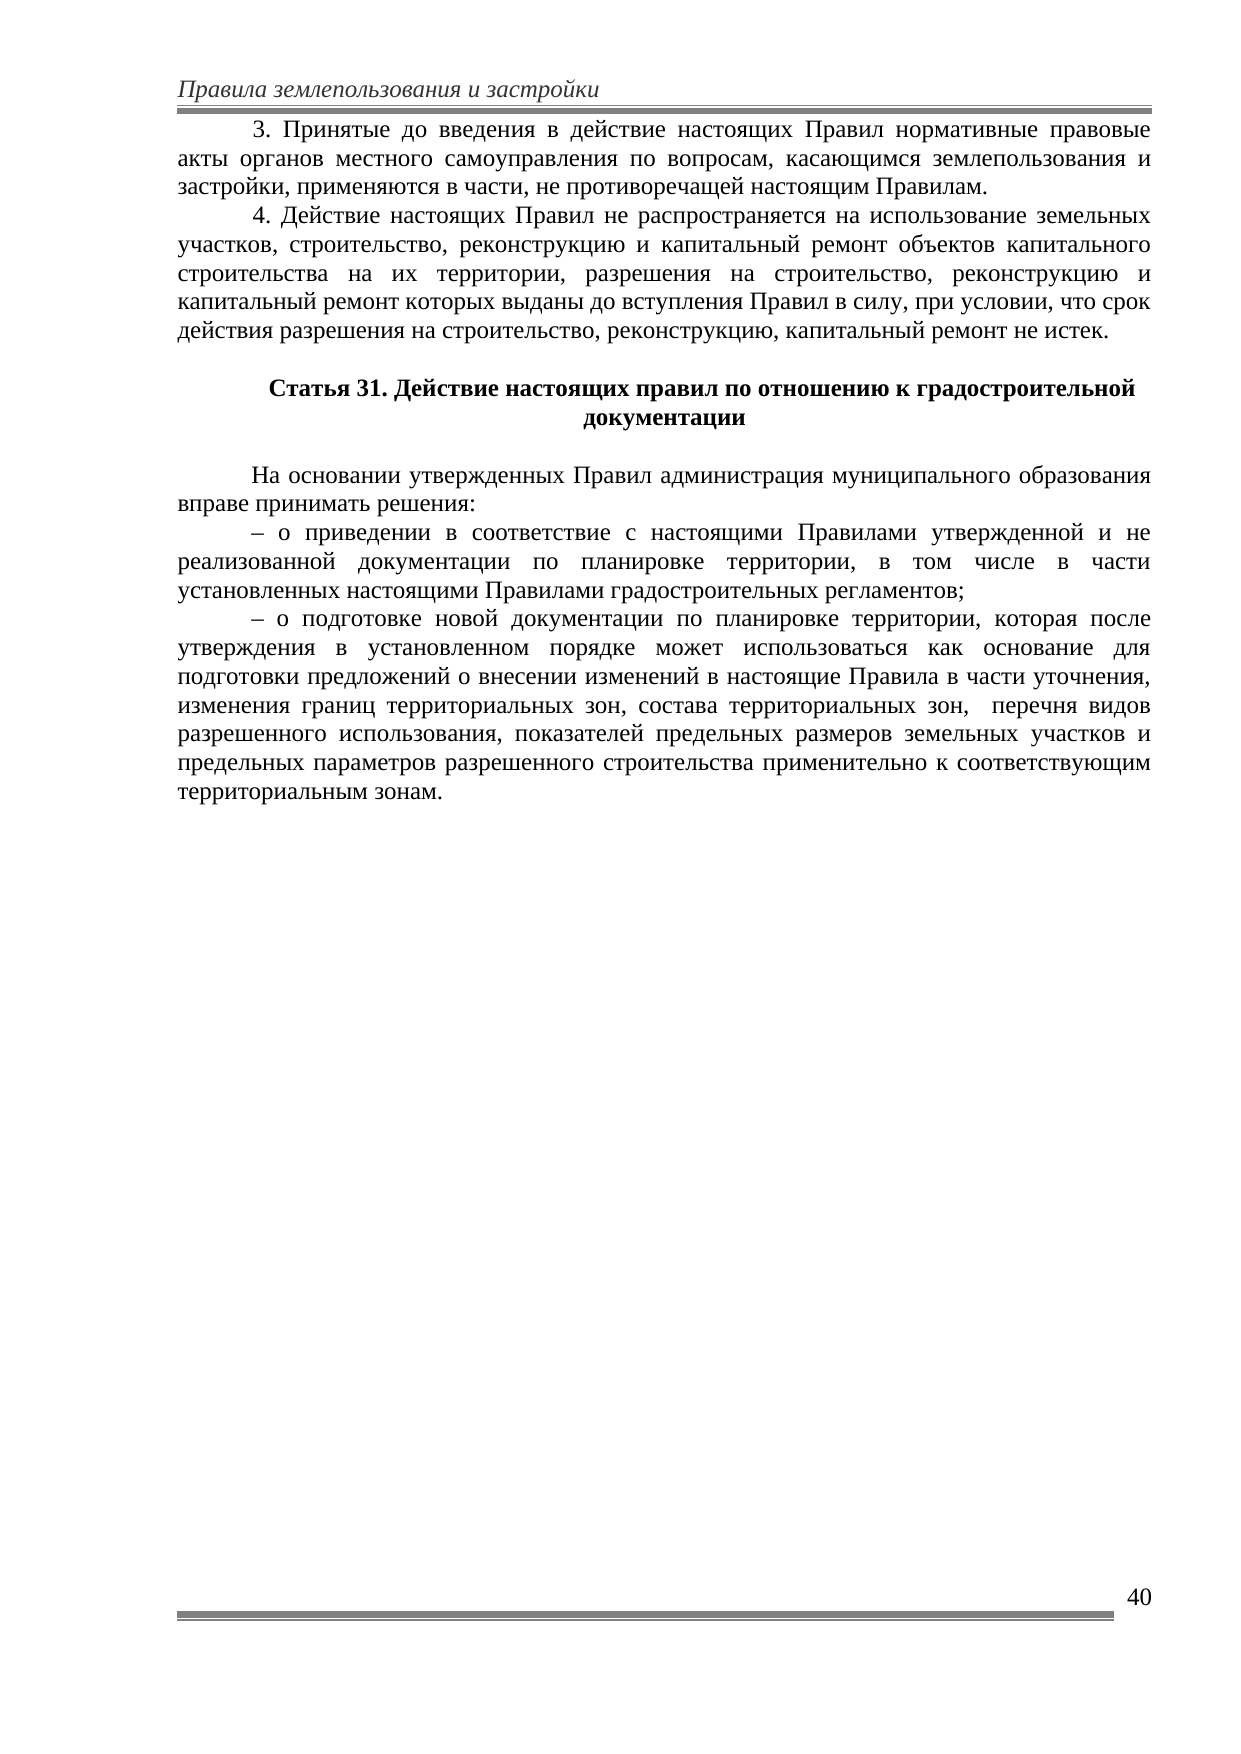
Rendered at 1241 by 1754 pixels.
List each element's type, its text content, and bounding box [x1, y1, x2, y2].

text 4. Действие настоящих Правил не распространяется на использование земельных участков, строительство, реконструкцию и капитальный ремонт объектов капитального строительства на их территории, разрешения на строительство, реконструкцию и капитальный ремонт которых выданы до вступления Правил в силу, при условии, что срок действия разрешения на строительство, реконструкцию, капитальный ремонт не истек. [177, 200, 1152, 344]
text Статья 31. Действие настоящих правил по отношению к градостроительной документации [177, 373, 1152, 431]
text – о приведении в соответствие с настоящими Правилами утвержденной и не реализованной документации по планировке территории, в том числе в части установленных настоящими Правилами градостроительных регламентов; [177, 517, 1152, 603]
text – о подготовке новой документации по планировке территории, которая после утверждения в установленном порядке может использоваться как основание для подготовки предложений о внесении изменений в настоящие Правила в части уточнения, изменения границ территориальных зон, состава территориальных зон, перечня видов разрешенного использования, показателей предельных размеров земельных участков и предельных параметров разрешенного строительства применительно к соответствующим территориальным зонам. [177, 603, 1152, 805]
text 3. Принятые до введения в действие настоящих Правил нормативные правовые акты органов местного самоуправления по вопросам, касающимся землепользования и застройки, применяются в части, не противоречащей настоящим Правилам. [177, 114, 1152, 200]
text На основании утвержденных Правил администрация муниципального образования вправе принимать решения: [177, 460, 1152, 517]
